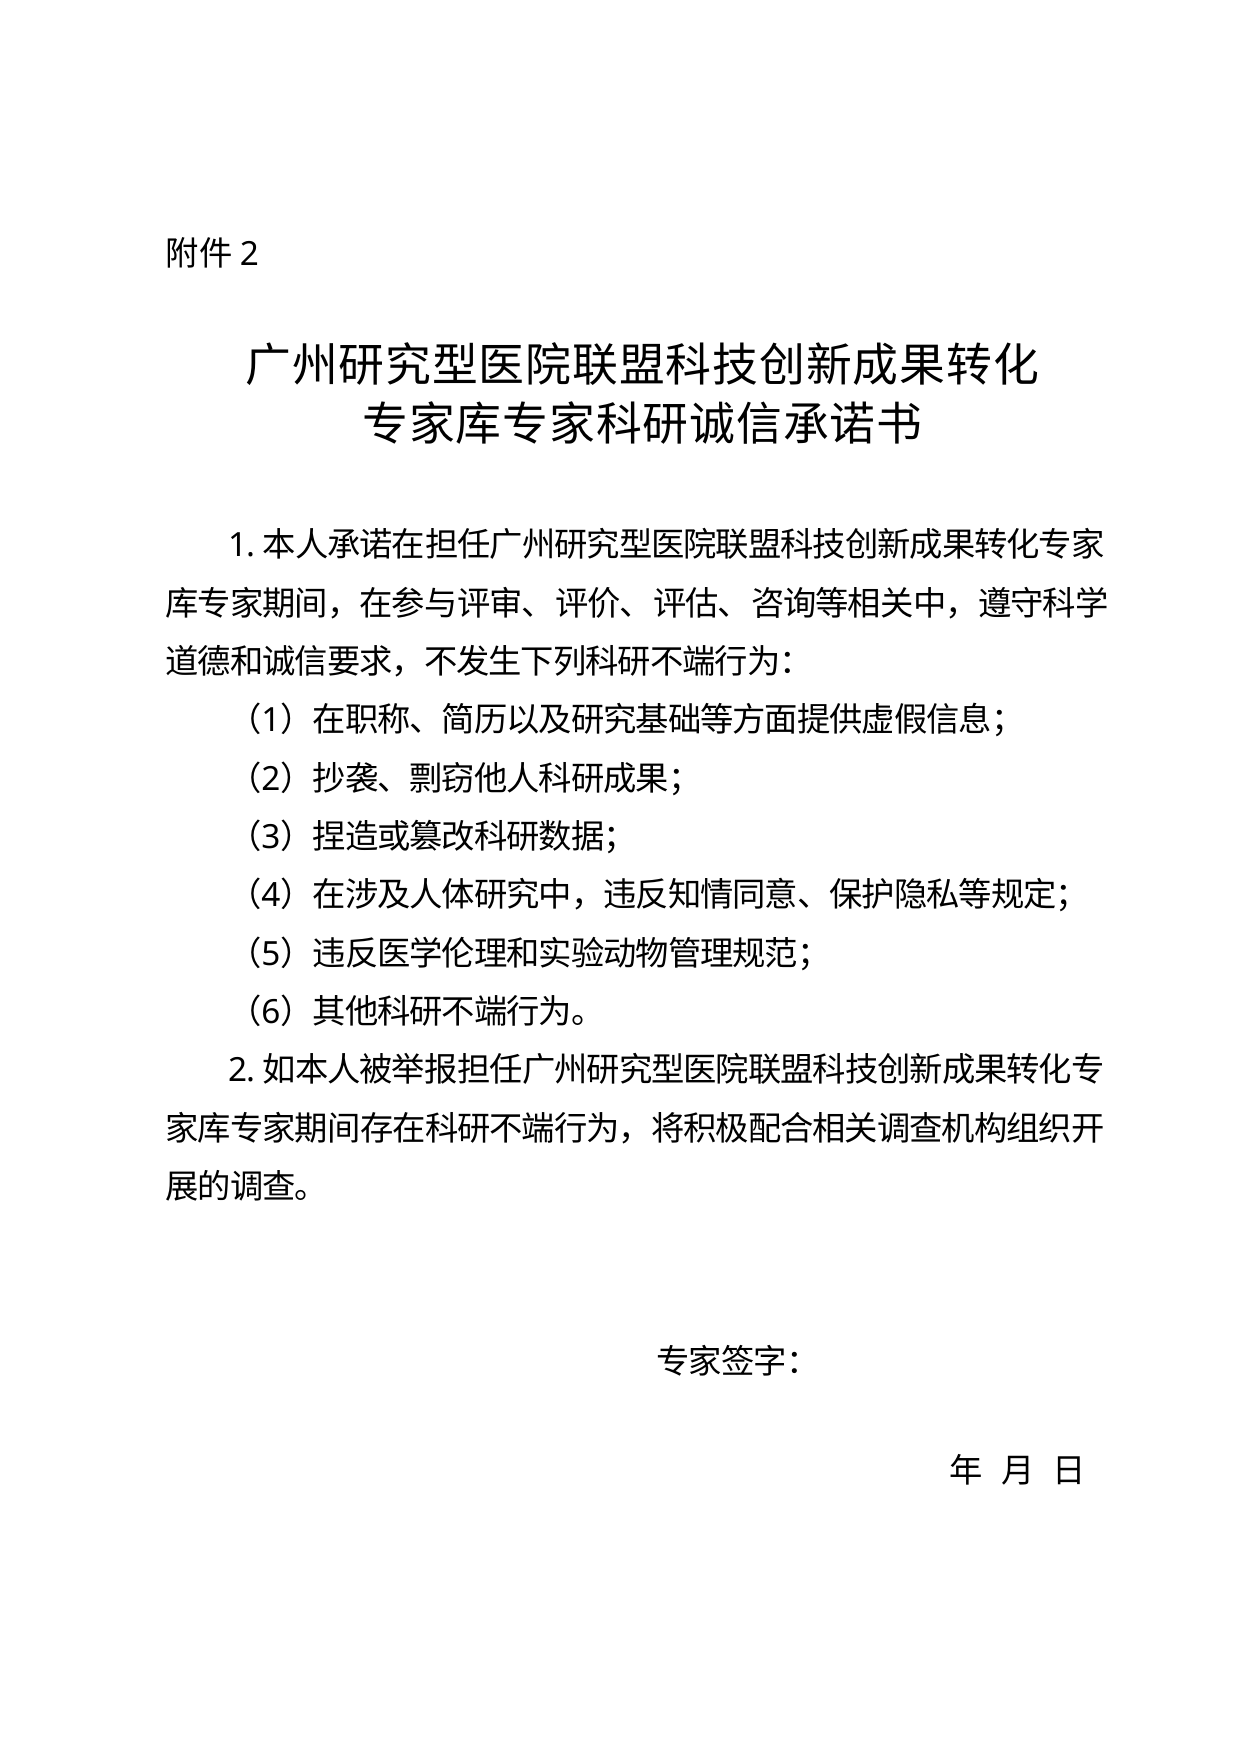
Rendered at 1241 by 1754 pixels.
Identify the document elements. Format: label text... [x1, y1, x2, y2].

text 附件2 [165, 218, 1080, 277]
text （5）违反医学伦理和实验动物管理规范； [165, 918, 1119, 977]
text （4）在涉及人体研究中，违反知情同意、保护隐私等规定； [165, 860, 1119, 918]
text 专家库专家科研诚信承诺书 [165, 393, 1119, 452]
text （1）在职称、简历以及研究基础等方面提供虚假信息； [165, 685, 1119, 743]
text 2. 如本人被举报担任广州研究型医院联盟科技创新成果转化专家库专家期间存在科研不端行为，将积极配合相关调查机构组织开展的调查。 [165, 1035, 1119, 1210]
text 广州研究型医院联盟科技创新成果转化 [165, 335, 1119, 393]
text 1. 本人承诺在担任广州研究型医院联盟科技创新成果转化专家库专家期间，在参与评审、评价、评估、咨询等相关中，遵守科学道德和诚信要求，不发生下列科研不端行为： [165, 510, 1119, 685]
text （6）其他科研不端行为。 [165, 977, 1119, 1035]
text （3）捏造或篡改科研数据； [165, 802, 1119, 860]
text 专家签字： [165, 1327, 1119, 1385]
text 年 月 日 [165, 1443, 1087, 1492]
text （2）抄袭、剽窃他人科研成果； [165, 743, 1119, 802]
